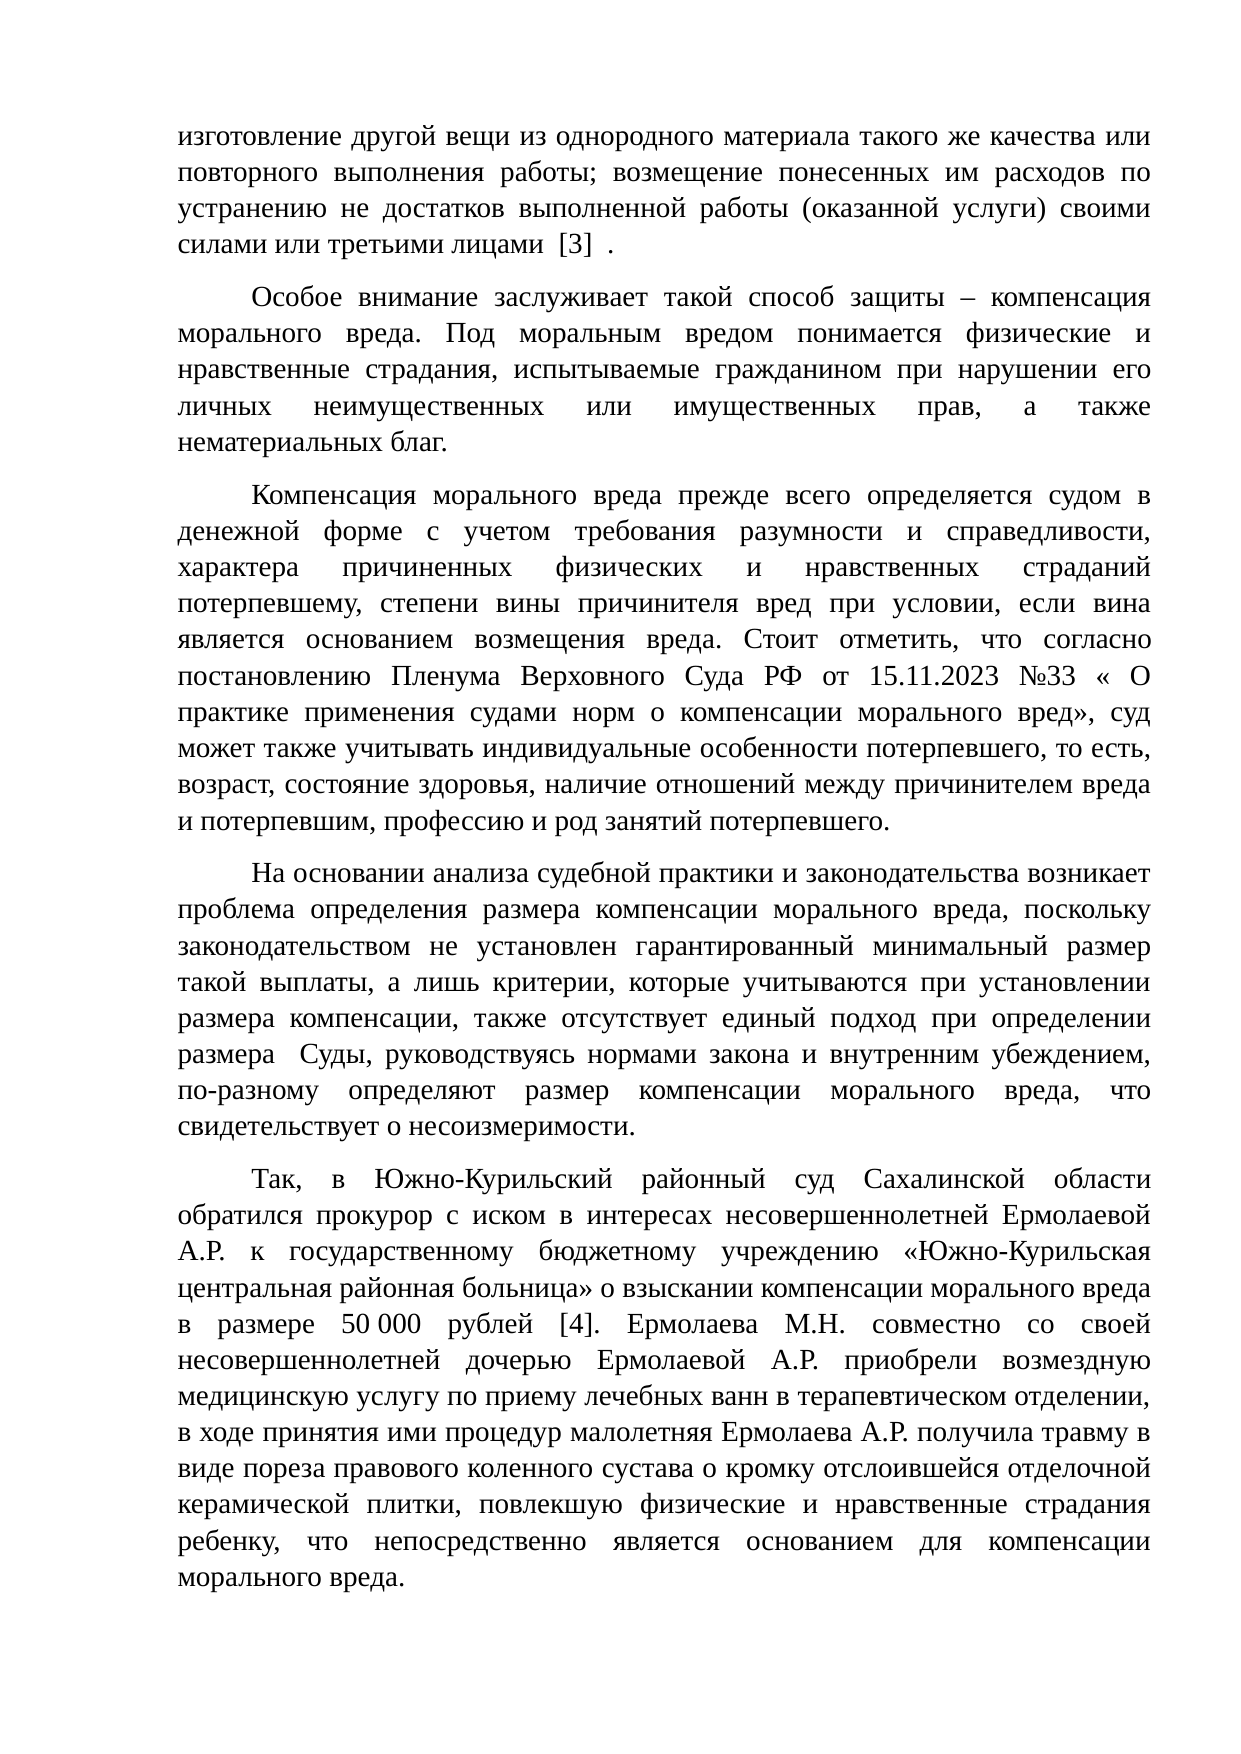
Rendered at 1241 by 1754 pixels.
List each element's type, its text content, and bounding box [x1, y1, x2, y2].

text Компенсация морального вреда прежде всего определяется судом в денежной форме с учетом требования разумности и справедливости, характера причиненных физических и нравственных страданий потерпевшему, степени вины причинителя вред при условии, если вина является основанием возмещения вреда. Стоит отметить, что согласно постановлению Пленума Верховного Суда РФ от 15.11.2023 №33 « О практике применения судами норм о компенсации морального вред», суд может также учитывать индивидуальные особенности потерпевшего, то есть, возраст, состояние здоровья, наличие отношений между причинителем вреда и потерпевшим, профессию и род занятий потерпевшего. [177, 477, 1152, 836]
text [177, 118, 1152, 260]
text Особое внимание заслуживает такой способ защиты – компенсация морального вреда. Под моральным вредом понимается физические и нравственные страдания, испытываемые гражданином при нарушении его личных неимущественных или имущественных прав, а также нематериальных благ. [177, 279, 1152, 457]
text На основании анализа судебной практики и законодательства возникает проблема определения размера компенсации морального вреда, поскольку законодательством не установлен гарантированный минимальный размер такой выплаты, а лишь критерии, которые учитываются при установлении размера компенсации, также отсутствует единый подход при определении размера Суды, руководствуясь нормами закона и внутренним убеждением, по-разному определяют размер компенсации морального вреда, что свидетельствует о несоизмеримости. [177, 855, 1152, 1142]
text Так, в Южно-Курильский районный суд Сахалинской области обратился прокурор с иском в интересах несовершеннолетней Ермолаевой А.Р. к государственному бюджетному учреждению «Южно-Курильская центральная районная больница» о взыскании компенсации морального вреда в размере 50 000 рублей [4]. Ермолаева М.Н. совместно со своей несовершеннолетней дочерью Ермолаевой А.Р. приобрели возмездную медицинскую услугу по приему лечебных ванн в терапевтическом отделении, в ходе принятия ими процедур малолетняя Ермолаева А.Р. получила травму в виде пореза правового коленного сустава о кромку отслоившейся отделочной керамической плитки, повлекшую физические и нравственные страдания ребенку, что непосредственно является основанием для компенсации морального вреда. [177, 1161, 1152, 1592]
